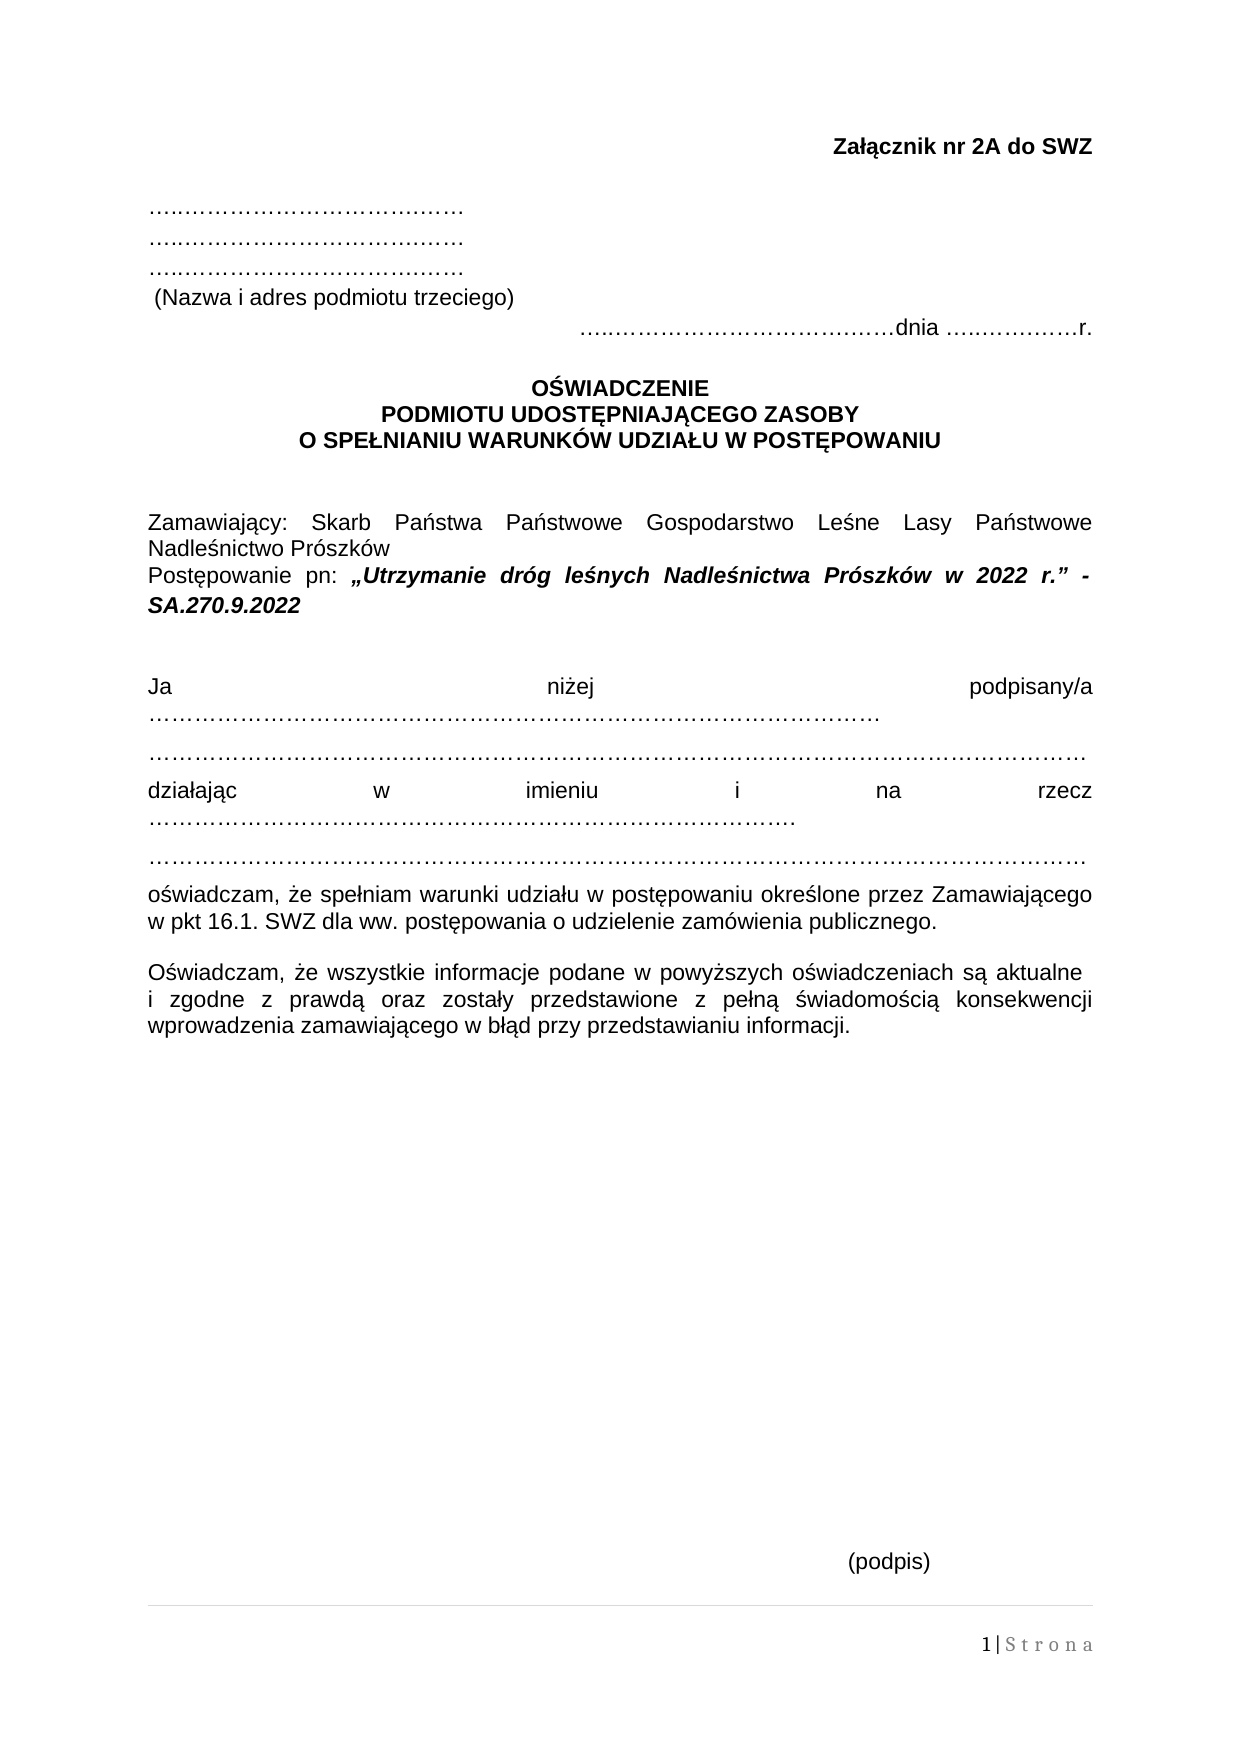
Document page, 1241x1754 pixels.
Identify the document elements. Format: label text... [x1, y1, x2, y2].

text …..………………………….…… [148, 254, 1093, 280]
text Zamawiający: Skarb Państwa Państwowe Gospodarstwo Leśne Lasy Państwowe Nadleśnictwo Prószków [148, 509, 1093, 562]
text …..………………………….……dnia …..…….……r. [148, 314, 1093, 341]
text Postępowanie pn: „Utrzymanie dróg leśnych Nadleśnictwa Prószków w 2022 r.” - SA.270.9.2022 [148, 562, 1093, 618]
text Załącznik nr 2A do SWZ [148, 133, 1093, 159]
text …………………………………………………………………………………………………………… [148, 843, 1093, 869]
text oświadczam, że spełniam warunki udziału w postępowaniu określone przez Zamawiającego w pkt 16.1. SWZ dla ww. postępowania o udzielenie zamówienia publicznego. [148, 881, 1093, 934]
text działając w imieniu i na rzecz …………………………………………………………………………. [148, 777, 1093, 830]
text …..………………………….…… [148, 193, 1093, 220]
text (podpis) [148, 1491, 930, 1574]
text Oświadczam, że wszystkie informacje podane w powyższych oświadczeniach są aktualne i zgodne z prawdą oraz zostały przedstawione z pełną świadomością konsekwencji wprowadzenia zamawiającego w błąd przy przedstawianiu informacji. [148, 959, 1093, 1038]
text PODMIOTU UDOSTĘPNIAJĄCEGO ZASOBY O SPEŁNIANIU WARUNKÓW UDZIAŁU W POSTĘPOWANIU [148, 401, 1093, 454]
text …..………………………….…… [148, 223, 1093, 250]
text (Nazwa i adres podmiotu trzeciego) [148, 284, 1093, 310]
text Ja niżej podpisany/a …………………………………………………………………………………… [148, 673, 1093, 726]
text …………………………………………………………………………………………………………… [148, 738, 1093, 765]
text OŚWIADCZENIE [148, 374, 1093, 401]
